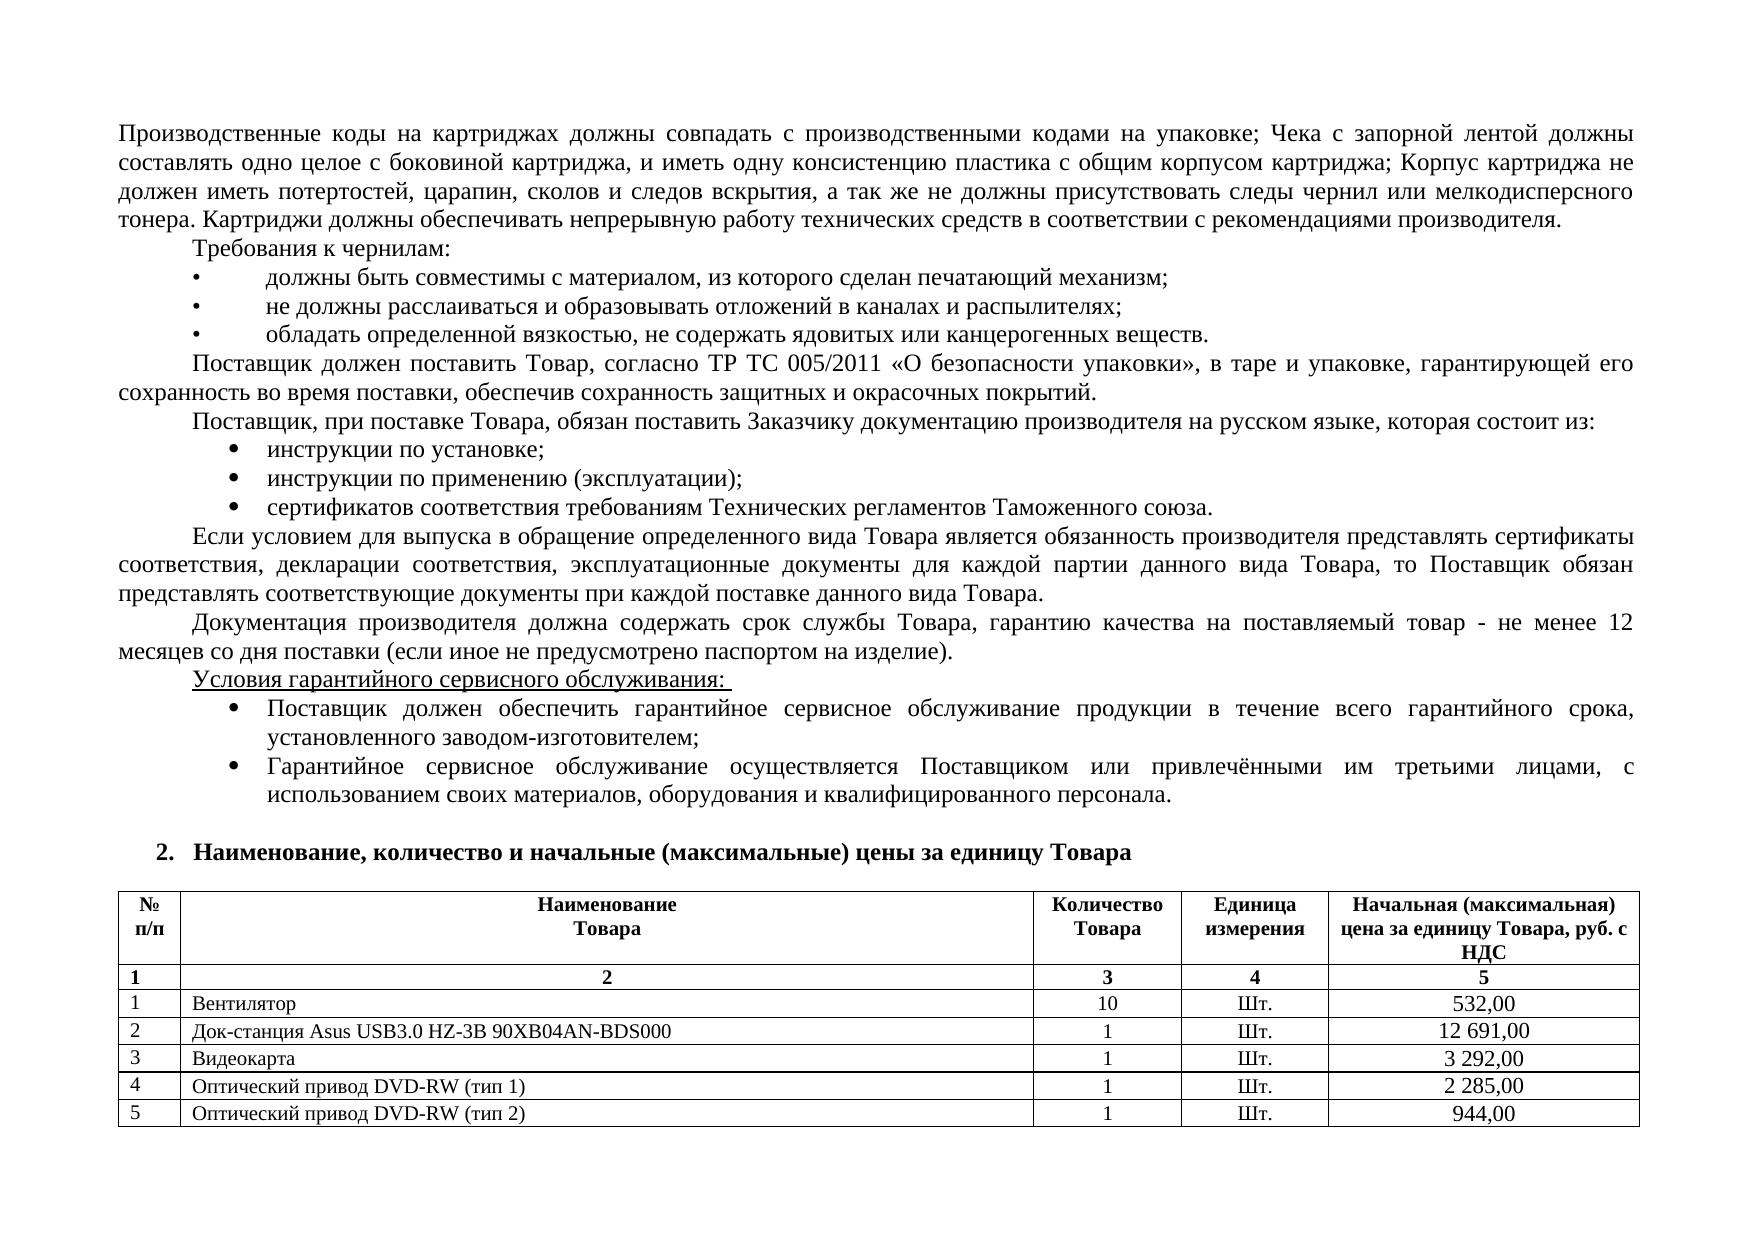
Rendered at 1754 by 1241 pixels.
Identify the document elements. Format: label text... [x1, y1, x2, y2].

table_header № п/п [119, 892, 180, 964]
table_cell Шт. [1182, 1073, 1328, 1099]
table_cell 1 [119, 965, 180, 989]
table_cell 5 [1329, 965, 1639, 989]
table_cell 1 [1034, 1045, 1181, 1071]
table_cell 3 292,00 [1329, 1045, 1639, 1071]
table_cell 1 [1034, 1018, 1181, 1044]
table_cell 1 [119, 990, 180, 1017]
list Наименование, количество и начальные (максимальные) цены за единицу Товара [156, 837, 1636, 866]
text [118, 118, 1636, 233]
text • не должны расслаиваться и образовывать отложений в каналах и распылителях; [118, 291, 1636, 319]
table_header Единица измерения [1182, 892, 1328, 964]
list Гарантийное сервисное обслуживание осуществляется Поставщиком или привлечёнными им третьими лицами, с использованием своих материалов, оборудования и квалифицированного персонала. [229, 751, 1636, 808]
text Требования к чернилам: [118, 233, 1636, 262]
table_cell Шт. [1182, 1018, 1328, 1044]
table_cell 2 [181, 965, 1033, 989]
table_cell 1 [1034, 1100, 1181, 1126]
table_cell 1 [1034, 1073, 1181, 1099]
table_cell 4 [1182, 965, 1328, 989]
table_cell 5 [119, 1100, 180, 1126]
table_header Количество Товара [1034, 892, 1181, 964]
table_cell 2 285,00 [1329, 1073, 1639, 1099]
table_cell Шт. [1182, 1100, 1328, 1126]
list сертификатов соответствия требованиям Технических регламентов Таможенного союза. [229, 492, 1636, 521]
table_cell Оптический привод DVD-RW (тип 2) [181, 1100, 1033, 1126]
table_cell 2 [119, 1018, 180, 1044]
text • обладать определенной вязкостью, не содержать ядовитых или канцерогенных веществ. [118, 319, 1636, 348]
text Если условием для выпуска в обращение определенного вида Товара является обязанность производителя представлять сертификаты соответствия, декларации соответствия, эксплуатационные документы для каждой партии данного вида Товара, то Поставщик обязан представлять соответствующие документы при каждой поставке данного вида Товара. [118, 521, 1636, 607]
list инструкции по применению (эксплуатации); [229, 463, 1636, 492]
table_cell 944,00 [1329, 1100, 1639, 1126]
list инструкции по установке; [229, 434, 1636, 463]
table_cell Видеокарта [181, 1045, 1033, 1071]
table_cell Вентилятор [181, 990, 1033, 1017]
table_cell Шт. [1182, 1045, 1328, 1071]
table_cell 532,00 [1329, 990, 1639, 1017]
table_cell 3 [119, 1045, 180, 1071]
text Условия гарантийного сервисного обслуживания: [118, 664, 1636, 693]
text Поставщик, при поставке Товара, обязан поставить Заказчику документацию производителя на русском языке, которая состоит из: [118, 406, 1636, 434]
table_cell Шт. [1182, 990, 1328, 1017]
list Поставщик должен обеспечить гарантийное сервисное обслуживание продукции в течение всего гарантийного срока, установленного заводом-изготовителем; [229, 693, 1636, 751]
table_cell Док-станция Asus USB3.0 HZ-3B 90XB04AN-BDS000 [181, 1018, 1033, 1044]
table_cell 4 [119, 1073, 180, 1099]
text Документация производителя должна содержать срок службы Товара, гарантию качества на поставляемый товар - не менее 12 месяцев со дня поставки (если иное не предусмотрено паспортом на изделие). [118, 607, 1636, 664]
table_header Начальная (максимальная) цена за единицу Товара, руб. с НДС [1329, 892, 1639, 964]
table_cell 12 691,00 [1329, 1018, 1639, 1044]
text Поставщик должен поставить Товар, согласно ТР ТС 005/2011 «О безопасности упаковки», в таре и упаковке, гарантирующей его сохранность во время поставки, обеспечив сохранность защитных и окрасочных покрытий. [118, 348, 1636, 406]
table_cell 10 [1034, 990, 1181, 1017]
table_cell Оптический привод DVD-RW (тип 1) [181, 1073, 1033, 1099]
table_cell 3 [1034, 965, 1181, 989]
table_header Наименование Товара [181, 892, 1033, 964]
text • должны быть совместимы с материалом, из которого сделан печатающий механизм; [118, 262, 1636, 291]
